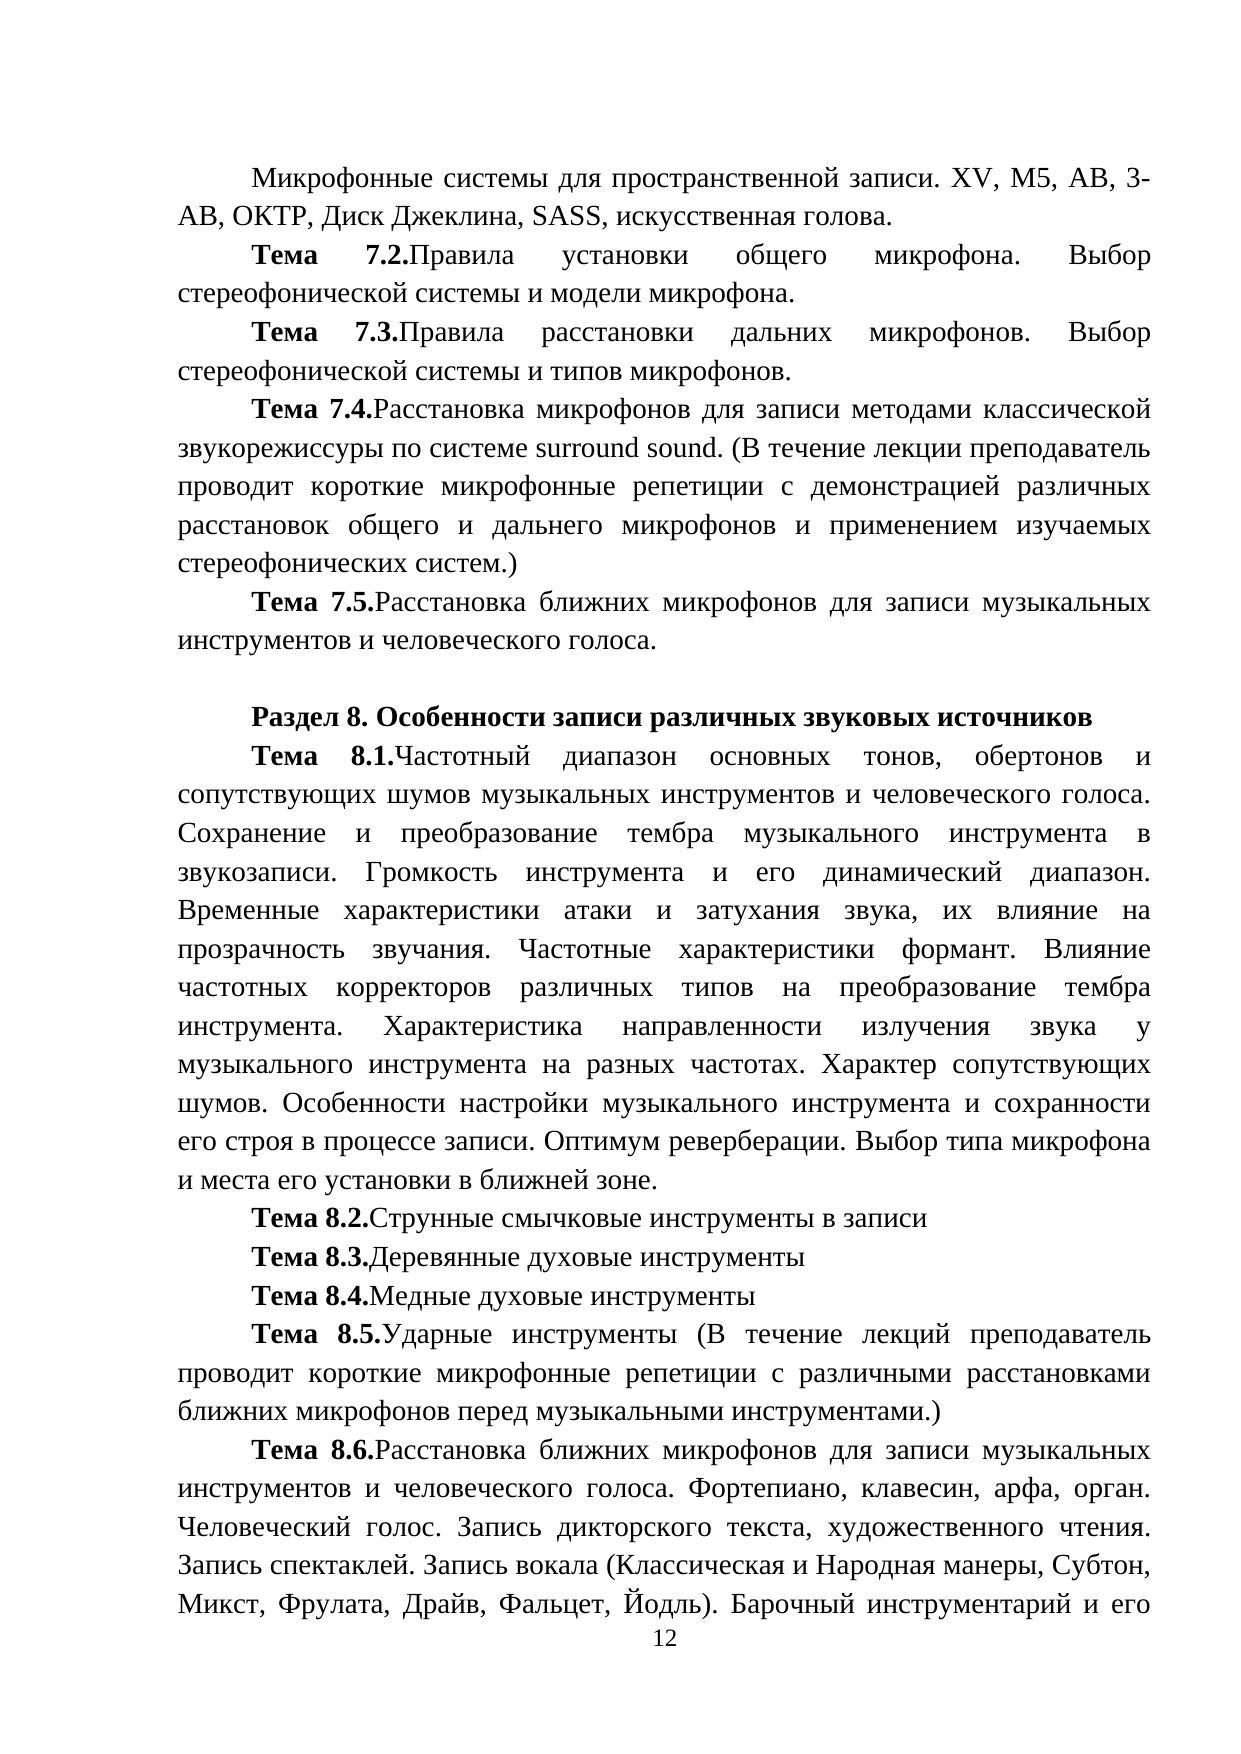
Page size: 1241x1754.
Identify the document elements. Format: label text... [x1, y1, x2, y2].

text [177, 1432, 1152, 1619]
text Тема 8.2.Струнные смычковые инструменты в записи [177, 1201, 1152, 1234]
text Тема 7.4.Расстановка микрофонов для записи методами классической звукорежиссуры по системе surround sound. (В течение лекции преподаватель проводит короткие микрофонные репетиции с демонстрацией различных расстановок общего и дальнего микрофонов и применением изучаемых стереофонических систем.) [177, 391, 1152, 579]
text Тема 7.3.Правила расстановки дальних микрофонов. Выбор стереофонической системы и типов микрофонов. [177, 314, 1152, 386]
text Тема 8.5.Ударные инструменты (В течение лекций преподаватель проводит короткие микрофонные репетиции с различными расстановками ближних микрофонов перед музыкальными инструментами.) [177, 1316, 1152, 1427]
text Тема 7.2.Правила установки общего микрофона. Выбор стереофонической системы и модели микрофона. [177, 237, 1152, 309]
text Тема 8.4.Медные духовые инструменты [177, 1278, 1152, 1311]
text Тема 8.3.Деревянные духовые инструменты [177, 1239, 1152, 1273]
text Тема 7.5.Расстановка ближних микрофонов для записи музыкальных инструментов и человеческого голоса. [177, 584, 1152, 656]
text Раздел 8. Особенности записи различных звуковых источников [177, 699, 1152, 733]
text Микрофонные системы для пространственной записи. XV, М5, АВ, 3-АВ, ОКТР, Диск Джеклина, SASS, искусственная голова. [177, 160, 1152, 232]
text Тема 8.1.Частотный диапазон основных тонов, обертонов и сопутствующих шумов музыкальных инструментов и человеческого голоса. Сохранение и преобразование тембра музыкального инструмента в звукозаписи. Громкость инструмента и его динамический диапазон. Временные характеристики атаки и затухания звука, их влияние на прозрачность звучания. Частотные характеристики формант. Влияние частотных корректоров различных типов на преобразование тембра инструмента. Характеристика направленности излучения звука у музыкального инструмента на разных частотах. Характер сопутствующих шумов. Особенности настройки музыкального инструмента и сохранности его строя в процессе записи. Оптимум реверберации. Выбор типа микрофона и места его установки в ближней зоне. [177, 738, 1152, 1196]
